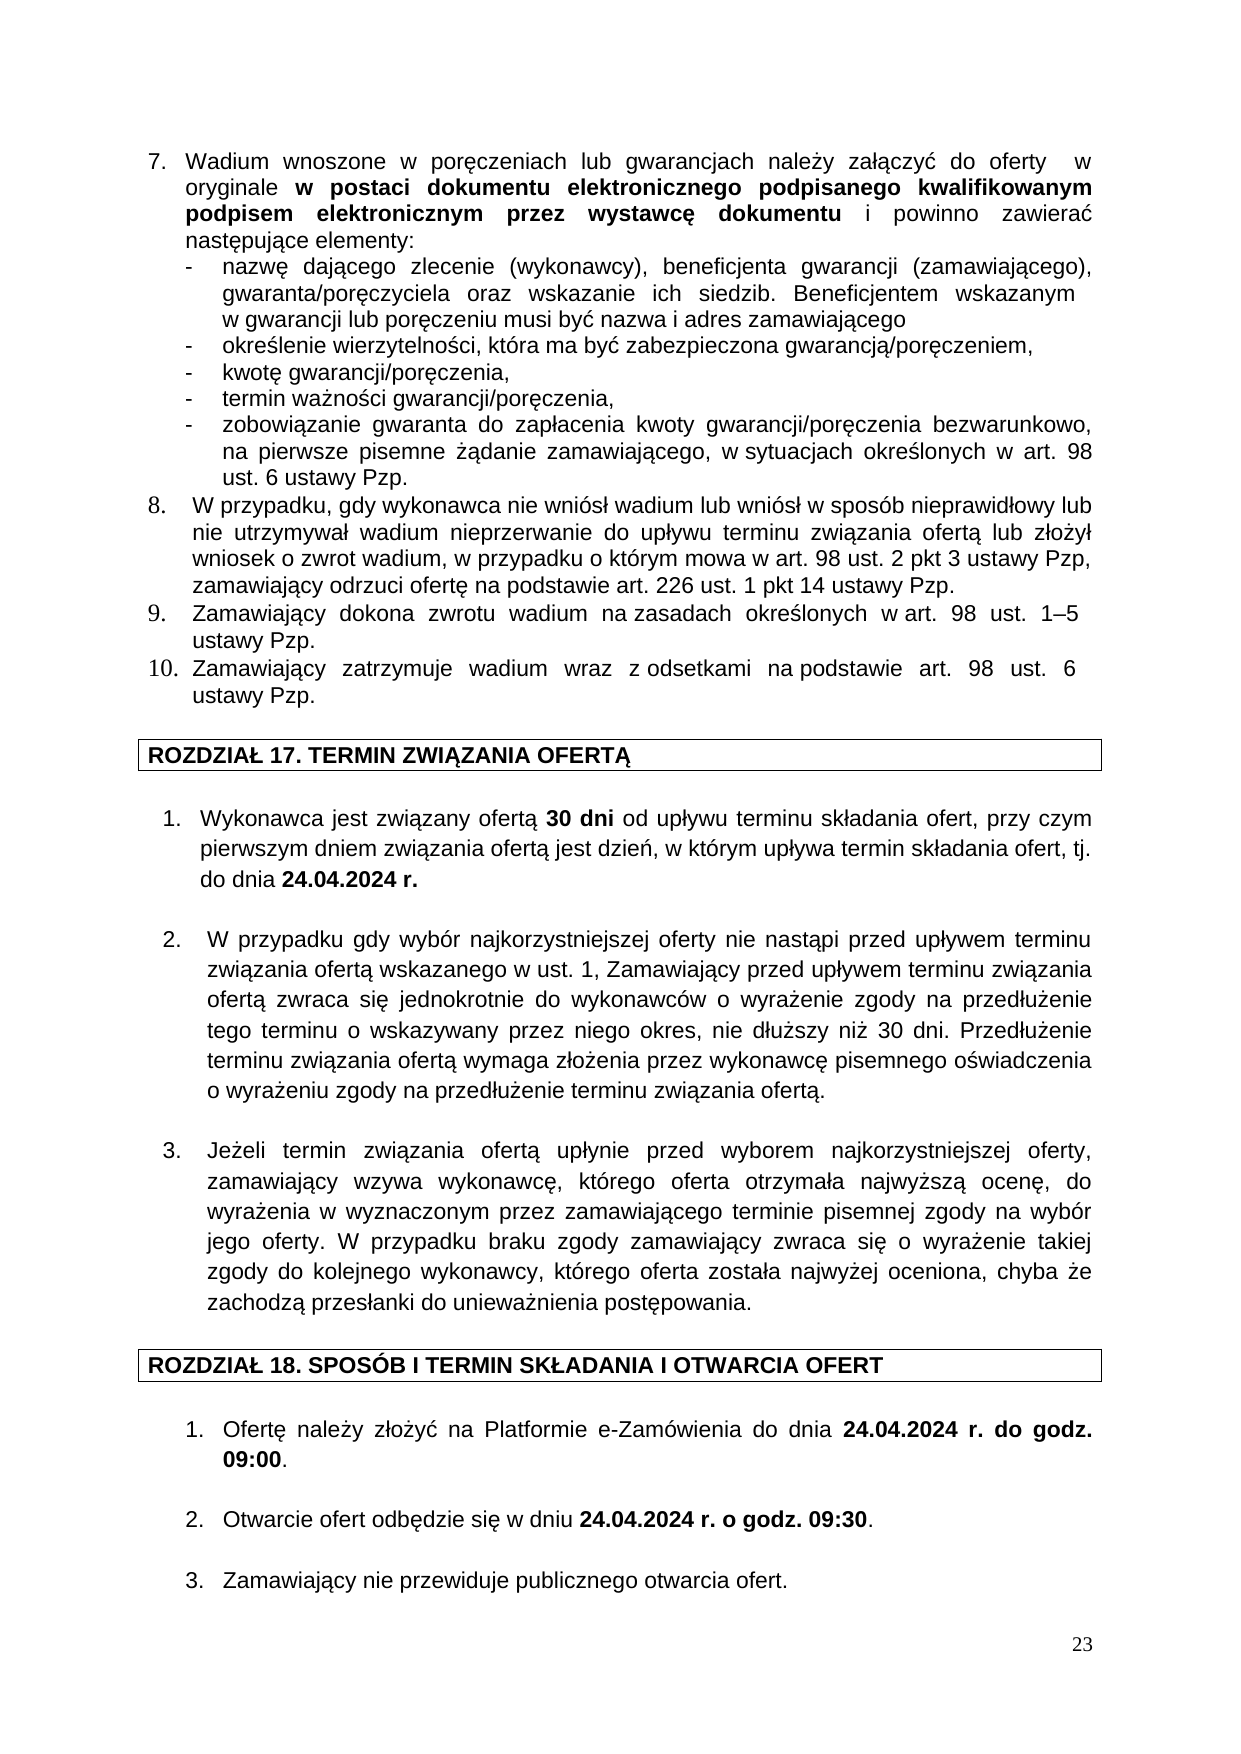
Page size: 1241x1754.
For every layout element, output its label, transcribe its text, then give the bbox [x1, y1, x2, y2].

list termin ważności gwarancji/poręczenia, [185, 385, 1092, 411]
list Zamawiający nie przewiduje publicznego otwarcia ofert. [185, 1567, 1092, 1593]
list W przypadku, gdy wykonawca nie wniósł wadium lub wniósł w sposób nieprawidłowy lub nie utrzymywał wadium nieprzerwanie do upływu terminu związania ofertą lub złożył wniosek o zwrot wadium, w przypadku o którym mowa w art. 98 ust. 2 pkt 3 ustawy Pzp, zamawiający odrzuci ofertę na podstawie art. 226 ust. 1 pkt 14 ustawy Pzp. [148, 490, 1092, 598]
list Wykonawca jest związany ofertą 30 dni od upływu terminu składania ofert, przy czym pierwszym dniem związania ofertą jest dzień, w którym upływa termin składania ofert, tj. do dnia 24.04.2024 r. [162, 805, 1092, 892]
list W przypadku gdy wybór najkorzystniejszej oferty nie nastąpi przed upływem terminu związania ofertą wskazanego w ust. 1, Zamawiający przed upływem terminu związania ofertą zwraca się jednokrotnie do wykonawców o wyrażenie zgody na przedłużenie tego terminu o wskazywany przez niego okres, nie dłuższy niż 30 dni. Przedłużenie terminu związania ofertą wymaga złożenia przez wykonawcę pisemnego oświadczenia o wyrażeniu zgody na przedłużenie terminu związania ofertą. [162, 926, 1092, 1103]
list kwotę gwarancji/poręczenia, [185, 358, 1092, 385]
list określenie wierzytelności, która ma być zabezpieczona gwarancją/poręczeniem, [185, 332, 1092, 358]
list Wadium wnoszone w poręczeniach lub gwarancjach należy załączyć do oferty w oryginale w postaci dokumentu elektronicznego podpisanego kwalifikowanym podpisem elektronicznym przez wystawcę dokumentu i powinno zawierać następujące elementy: [148, 148, 1092, 253]
text ROZDZIAŁ 17. TERMIN ZWIĄZANIA OFERTĄ [139, 740, 1101, 770]
list nazwę dającego zlecenie (wykonawcy), beneficjenta gwarancji (zamawiającego), gwaranta/poręczyciela oraz wskazanie ich siedzib. Beneficjentem wskazanym w gwarancji lub poręczeniu musi być nazwa i adres zamawiającego [185, 253, 1092, 332]
list Zamawiający zatrzymuje wadium wraz z odsetkami na podstawie art. 98 ust. 6 ustawy Pzp. [148, 653, 1092, 708]
list Otwarcie ofert odbędzie się w dniu 24.04.2024 r. o godz. 09:30. [185, 1506, 1092, 1533]
text ROZDZIAŁ 18. SPOSÓB I TERMIN SKŁADANIA I OTWARCIA OFERT [139, 1350, 1101, 1381]
list Zamawiający dokona zwrotu wadium na zasadach określonych w art. 98 ust. 1–5 ustawy Pzp. [148, 598, 1092, 653]
list Jeżeli termin związania ofertą upłynie przed wyborem najkorzystniejszej oferty, zamawiający wzywa wykonawcę, którego oferta otrzymała najwyższą ocenę, do wyrażenia w wyznaczonym przez zamawiającego terminie pisemnej zgody na wybór jego oferty. W przypadku braku zgody zamawiający zwraca się o wyrażenie takiej zgody do kolejnego wykonawcy, którego oferta została najwyżej oceniona, chyba że zachodzą przesłanki do unieważnienia postępowania. [162, 1137, 1092, 1315]
list Ofertę należy złożyć na Platformie e-Zamówienia do dnia 24.04.2024 r. do godz. 09:00. [185, 1416, 1092, 1472]
list zobowiązanie gwaranta do zapłacenia kwoty gwarancji/poręczenia bezwarunkowo, na pierwsze pisemne żądanie zamawiającego, w sytuacjach określonych w art. 98 ust. 6 ustawy Pzp. [185, 411, 1092, 490]
